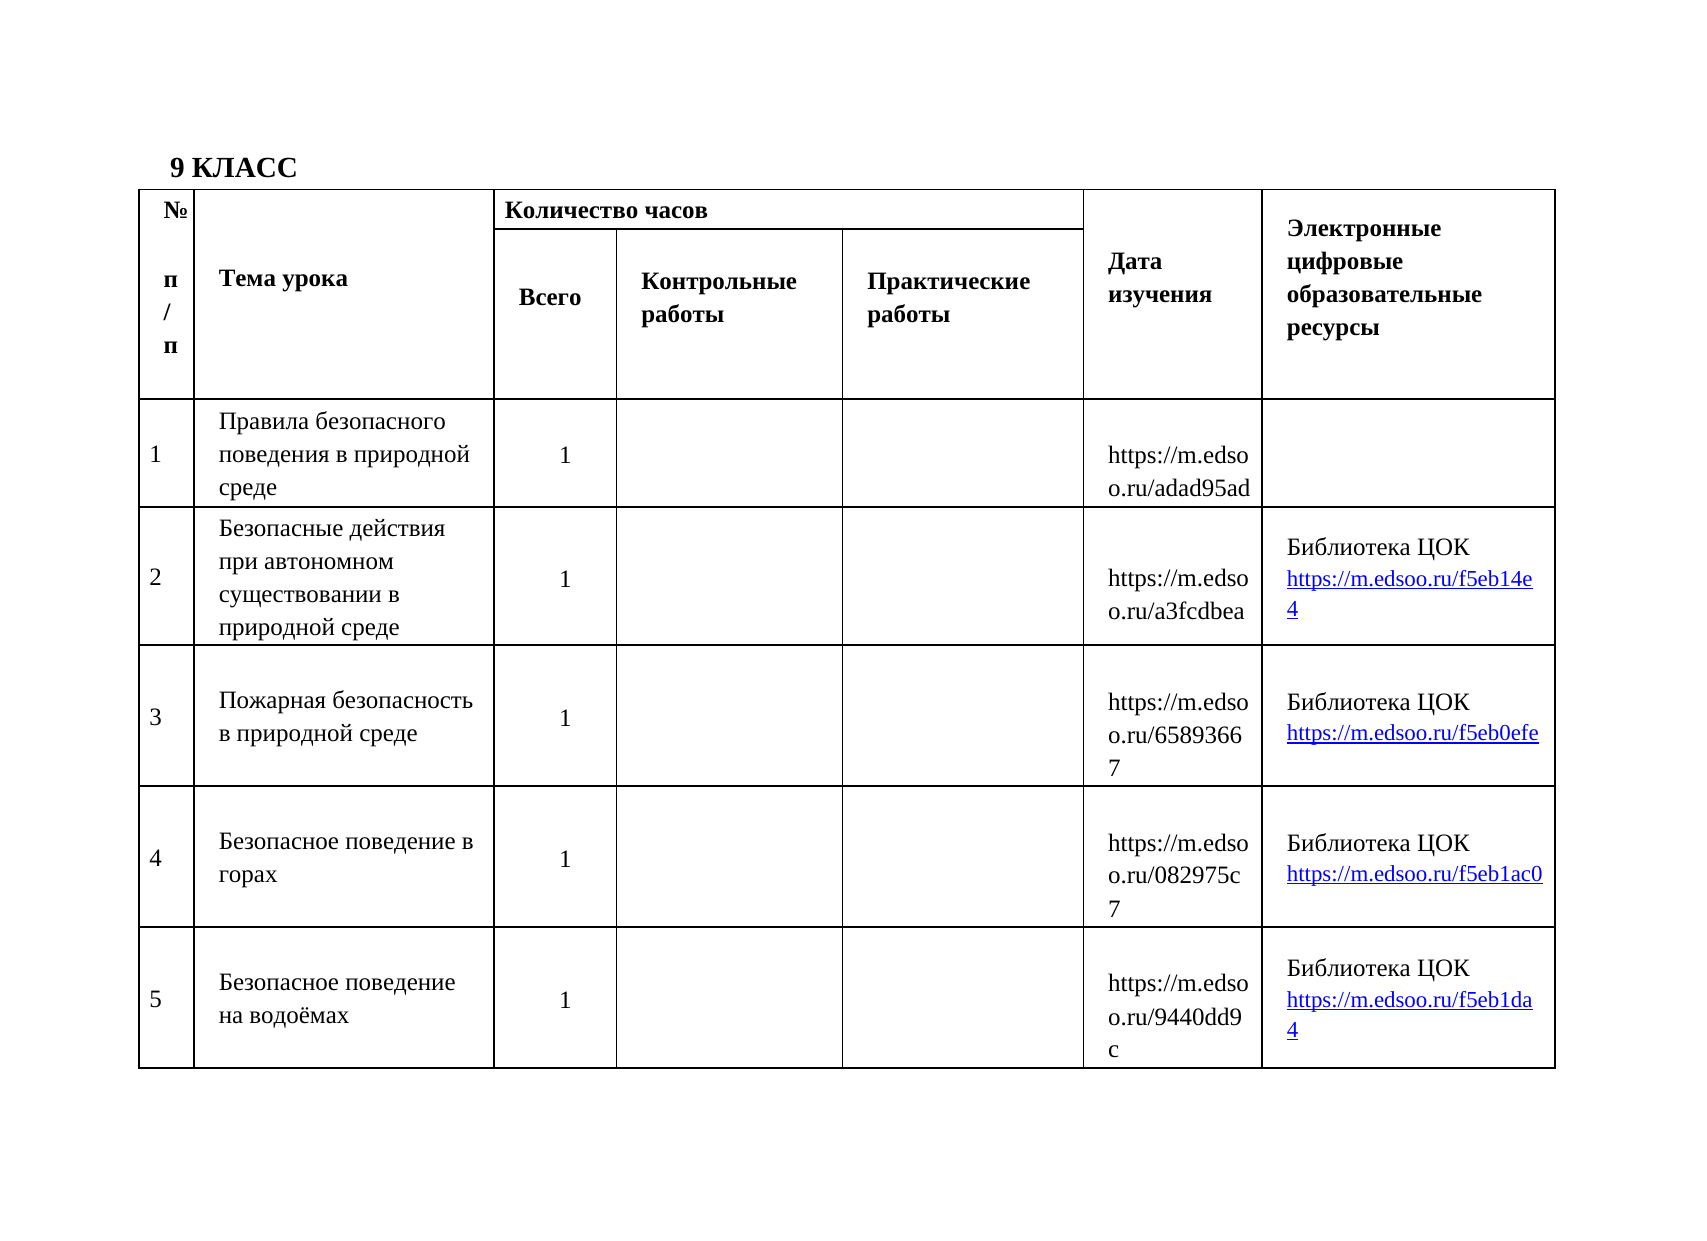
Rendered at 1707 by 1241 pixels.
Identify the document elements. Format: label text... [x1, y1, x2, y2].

table_cell 1 [495, 928, 616, 1067]
table_cell 3 [140, 646, 193, 785]
table_cell [1263, 400, 1554, 506]
table_cell Безопасное поведение в горах [195, 787, 493, 926]
table_cell Библиотека ЦОК https://m.edsoo.ru/f5eb14e4 [1263, 508, 1554, 644]
table_cell [843, 646, 1083, 785]
table_cell https://m.edsoo.ru/65893667 [1084, 646, 1261, 785]
text 9 КЛАСС [162, 150, 1557, 183]
table_cell Библиотека ЦОК https://m.edsoo.ru/f5eb0efe [1263, 646, 1554, 785]
table_cell Контрольные работы [617, 230, 842, 398]
table_cell https://m.edsoo.ru/a3fcdbea [1084, 508, 1261, 644]
table_cell [617, 508, 842, 644]
table_cell Безопасное поведение на водоёмах [195, 928, 493, 1067]
table_cell 2 [140, 508, 193, 644]
table_cell [843, 787, 1083, 926]
table_header Дата изучения [1084, 190, 1261, 398]
table_cell [617, 787, 842, 926]
table_cell [843, 928, 1083, 1067]
table_cell [617, 646, 842, 785]
table_cell 5 [140, 928, 193, 1067]
table_cell 1 [140, 400, 193, 506]
table_cell https://m.edsoo.ru/082975c7 [1084, 787, 1261, 926]
table_header Тема урока [195, 190, 493, 398]
table_cell Пожарная безопасность в природной среде [195, 646, 493, 785]
table_cell Практические работы [843, 230, 1083, 398]
table_cell Библиотека ЦОК https://m.edsoo.ru/f5eb1da4 [1263, 928, 1554, 1067]
table_cell 1 [495, 508, 616, 644]
table_cell [843, 508, 1083, 644]
table_cell [617, 928, 842, 1067]
table_cell 1 [495, 400, 616, 506]
table_cell Безопасные действия при автономном существовании в природной среде [195, 508, 493, 644]
table_cell https://m.edsoo.ru/9440dd9c [1084, 928, 1261, 1067]
table_cell https://m.edsoo.ru/adad95ad [1084, 400, 1261, 506]
table_cell 1 [495, 646, 616, 785]
table_header № п/п [140, 190, 193, 398]
table_cell 4 [140, 787, 193, 926]
table_cell [617, 400, 842, 506]
table_cell Библиотека ЦОК https://m.edsoo.ru/f5eb1ac0 [1263, 787, 1554, 926]
table_cell 1 [495, 787, 616, 926]
table_cell Правила безопасного поведения в природной среде [195, 400, 493, 506]
table_cell Всего [495, 230, 616, 398]
table_cell [843, 400, 1083, 506]
table_header Электронные цифровые образовательные ресурсы [1263, 190, 1554, 398]
table_header Количество часов [495, 190, 1083, 228]
